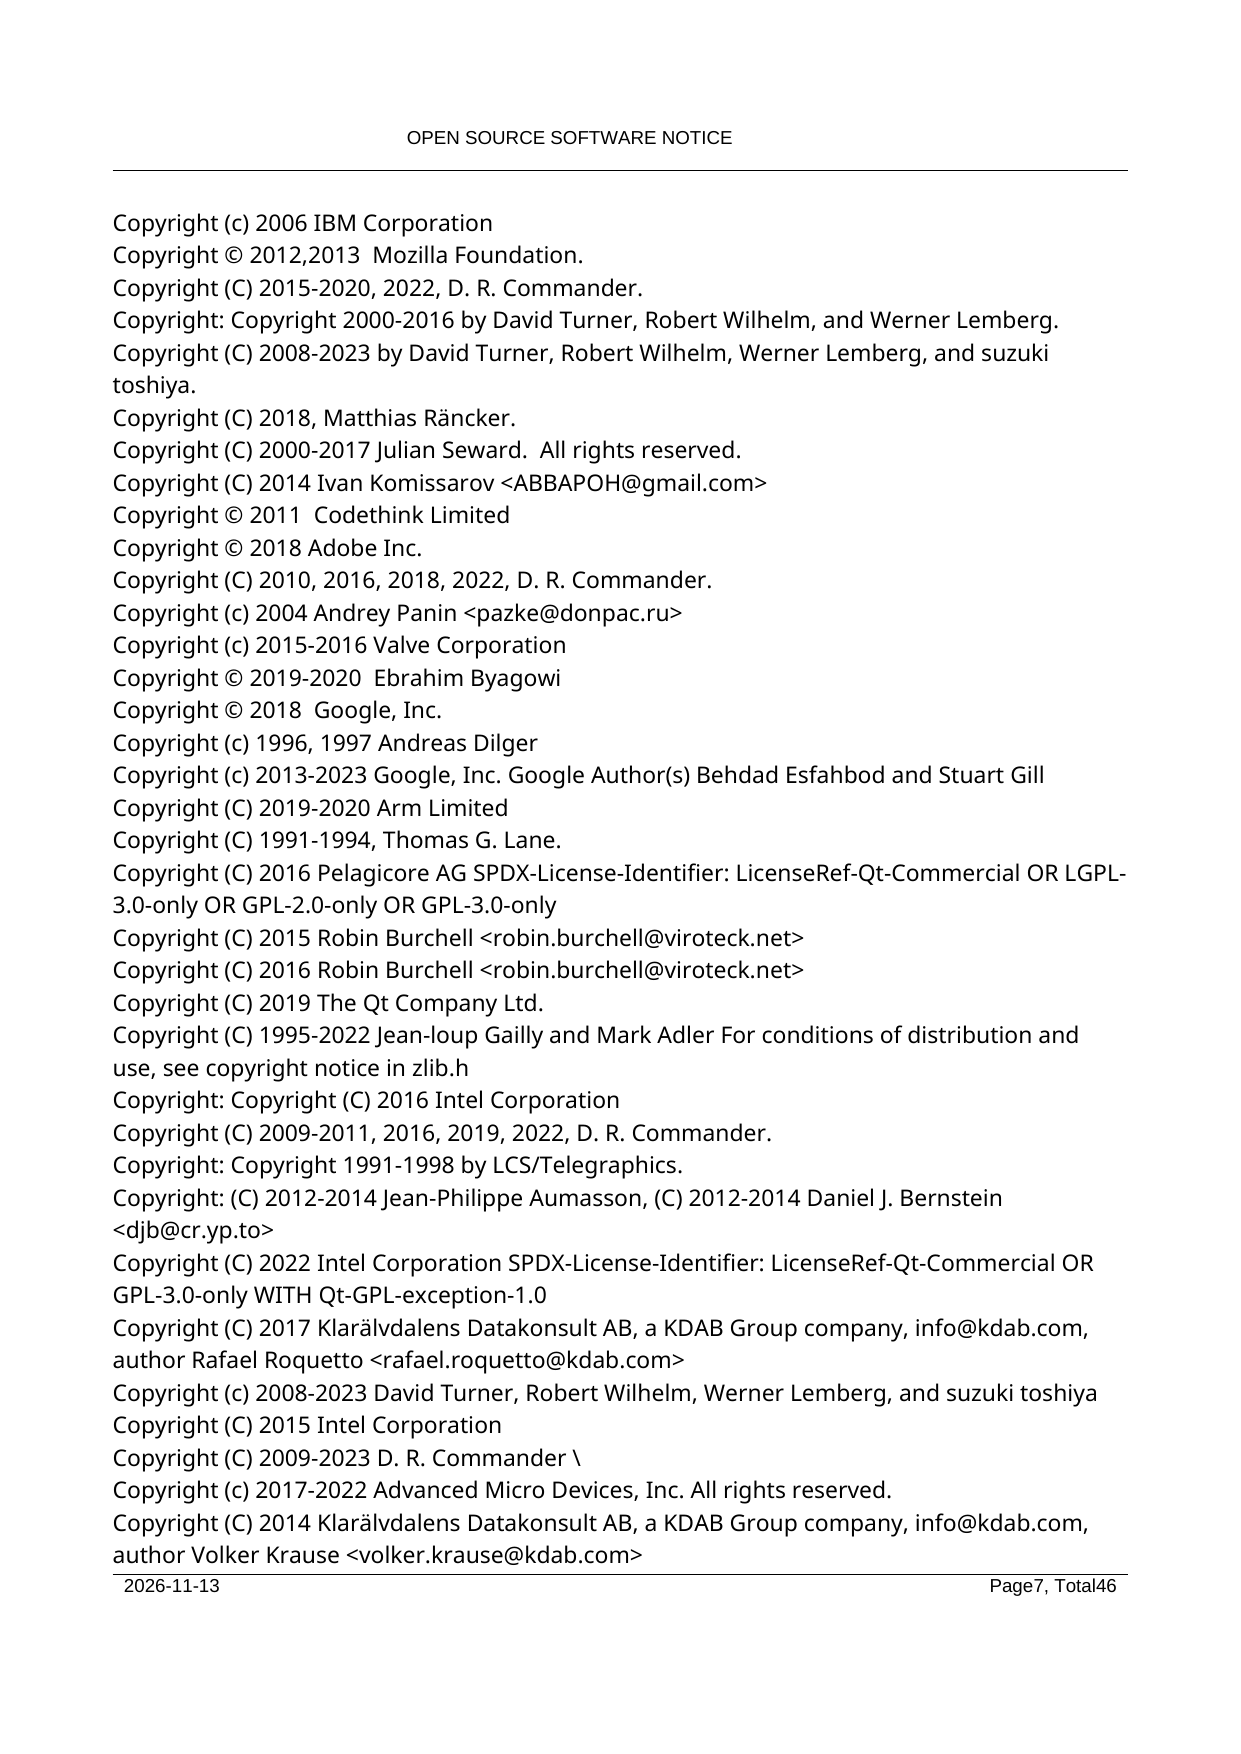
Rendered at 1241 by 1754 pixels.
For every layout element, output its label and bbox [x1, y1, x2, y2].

text [112, 206, 1128, 1571]
